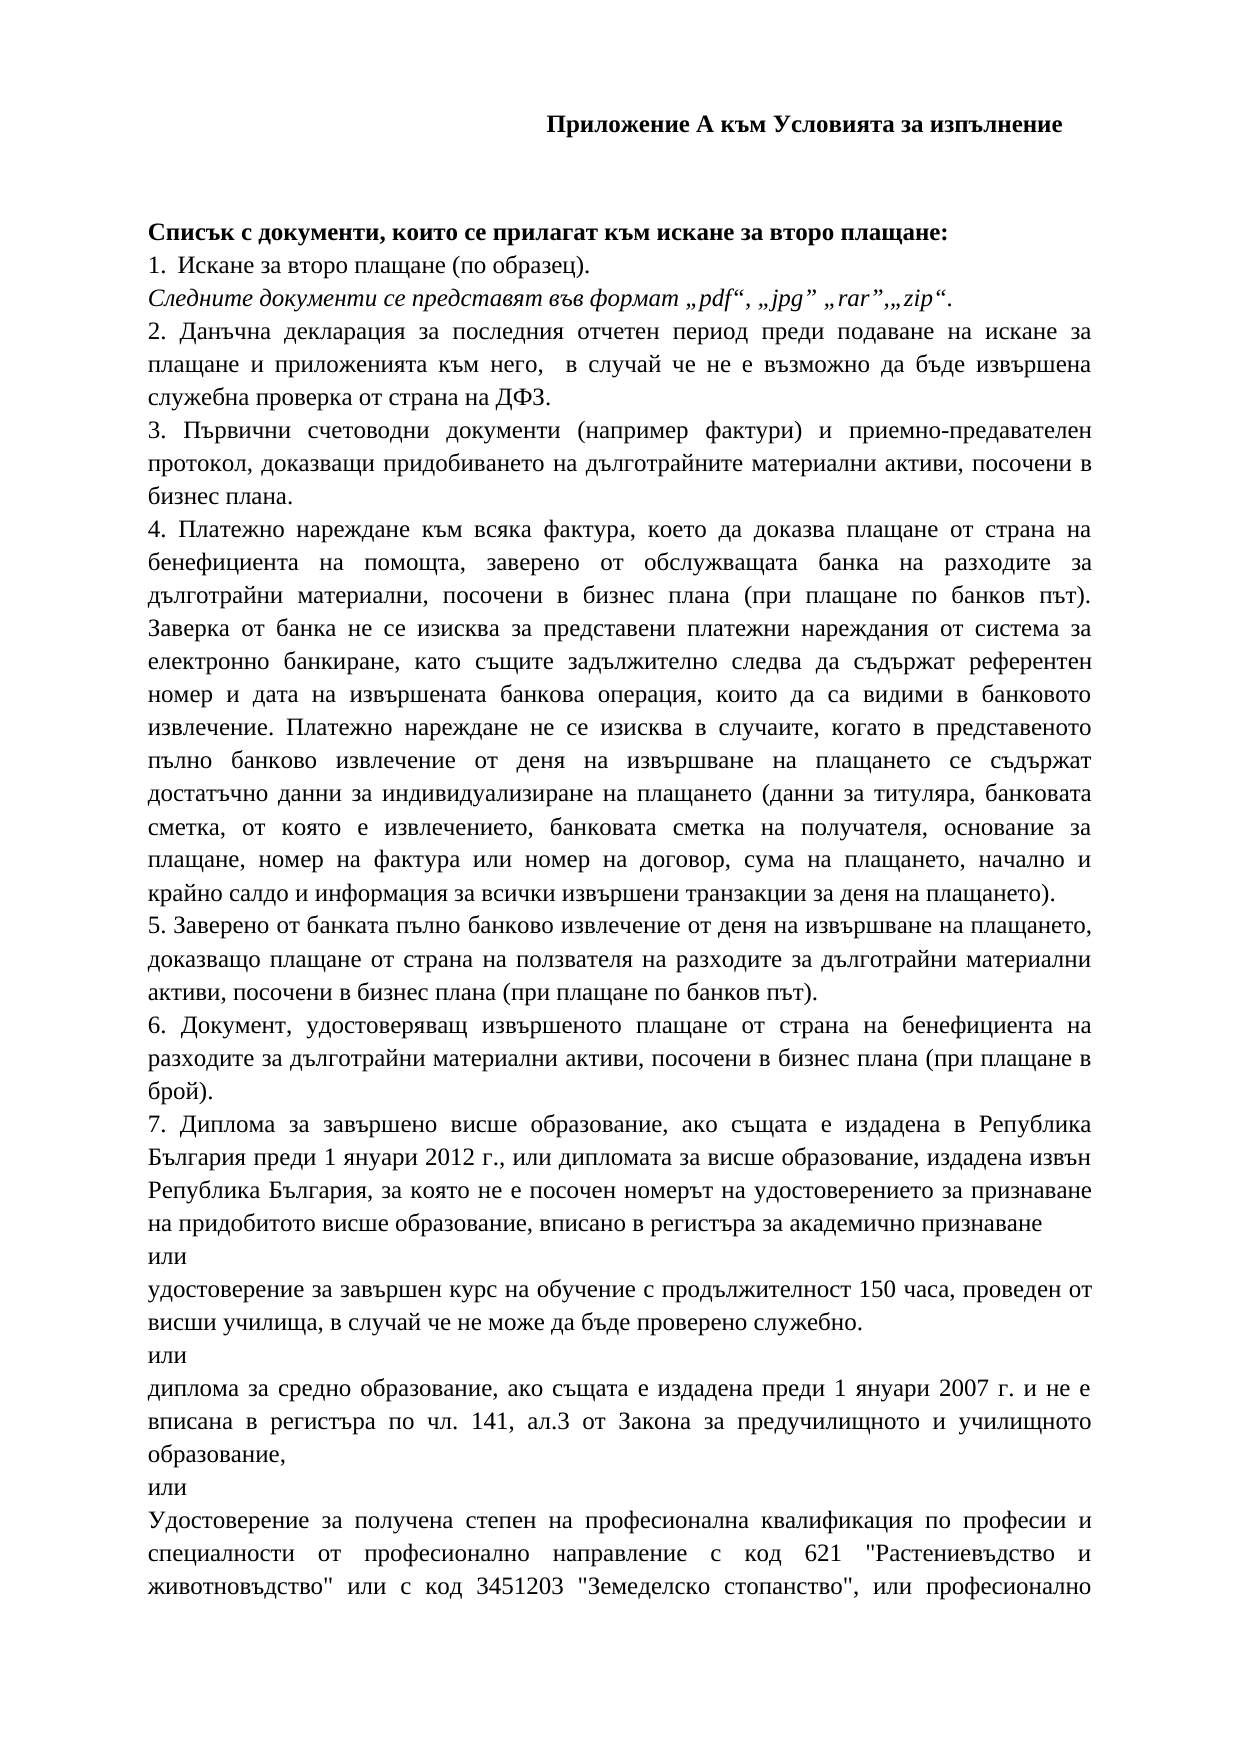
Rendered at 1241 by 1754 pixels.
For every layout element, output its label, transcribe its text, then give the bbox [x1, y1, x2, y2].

text 6. Документ, удостоверяващ извършеното плащане от страна на бенефициента на разходите за дълготрайни материални активи, посочени в бизнес плана (при плащане в брой). [148, 1010, 1093, 1104]
text или [148, 1241, 1093, 1269]
text 4. Платежно нареждане към всяка фактура, което да доказва плащане от страна на бенефициента на помощта, заверено от обслужващата банка на разходите за дълготрайни материални, посочени в бизнес плана (при плащане по банков път). Заверка от банка не се изисква за представени платежни нареждания от система за електронно банкиране, като същите задължително следва да съдържат референтен номер и дата на извършената банкова операция, които да са видими в банковото извлечение. Платежно нареждане не се изисква в случаите, когато в представеното пълно банково извлечение от деня на извършване на плащането се съдържат достатъчно данни за индивидуализиране на плащането (данни за титуляра, банковата сметка, от която е извлечението, банковата сметка на получателя, основание за плащане, номер на фактура или номер на договор, сума на плащането, начално и крайно салдо и информация за всички извършени транзакции за деня на плащането). [148, 514, 1093, 906]
text или [148, 1472, 1093, 1501]
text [148, 1505, 1093, 1600]
text 5. Заверено от банката пълно банково извлечение от деня на извършване на плащането, доказващо плащане от страна на ползвателя на разходите за дълготрайни материални активи, посочени в бизнес плана (при плащане по банков път). [148, 911, 1093, 1005]
text Приложение А към Условията за изпълнение [516, 109, 1093, 138]
text Следните документи се представят във формат „pdf“, „jpg” „rar”,„zip“. [148, 283, 1093, 312]
text или [148, 1340, 1093, 1369]
text удостоверение за завършен курс на обучение с продължителност 150 часа, проведен от висши училища, в случай че не може да бъде проверено служебно. [148, 1274, 1093, 1336]
text диплома за средно образование, ако същата е издадена преди 1 януари 2007 г. и не е вписана в регистъра по чл. 141, ал.3 от Закона за предучилищното и училищното образование, [148, 1373, 1093, 1468]
text 7. Диплома за завършено висше образование, ако същата е издадена в Република България преди 1 януари 2012 г., или дипломата за висше образование, издадена извън Република България, за която не е посочен номерът на удостоверението за признаване на придобитото висше образование, вписано в регистъра за академично признаване [148, 1109, 1093, 1237]
list Искане за второ плащане (по образец). [148, 250, 1093, 279]
text 2. Данъчна декларация за последния отчетен период преди подаване на искане за плащане и приложенията към него, в случай че не е възможно да бъде извършена служебна проверка от страна на ДФЗ. [148, 316, 1093, 411]
text 3. Първични счетоводни документи (например фактури) и приемно-предавателен протокол, доказващи придобиването на дълготрайните материални активи, посочени в бизнес плана. [148, 415, 1093, 510]
text Списък с документи, които се прилагат към искане за второ плащане: [148, 217, 1093, 246]
